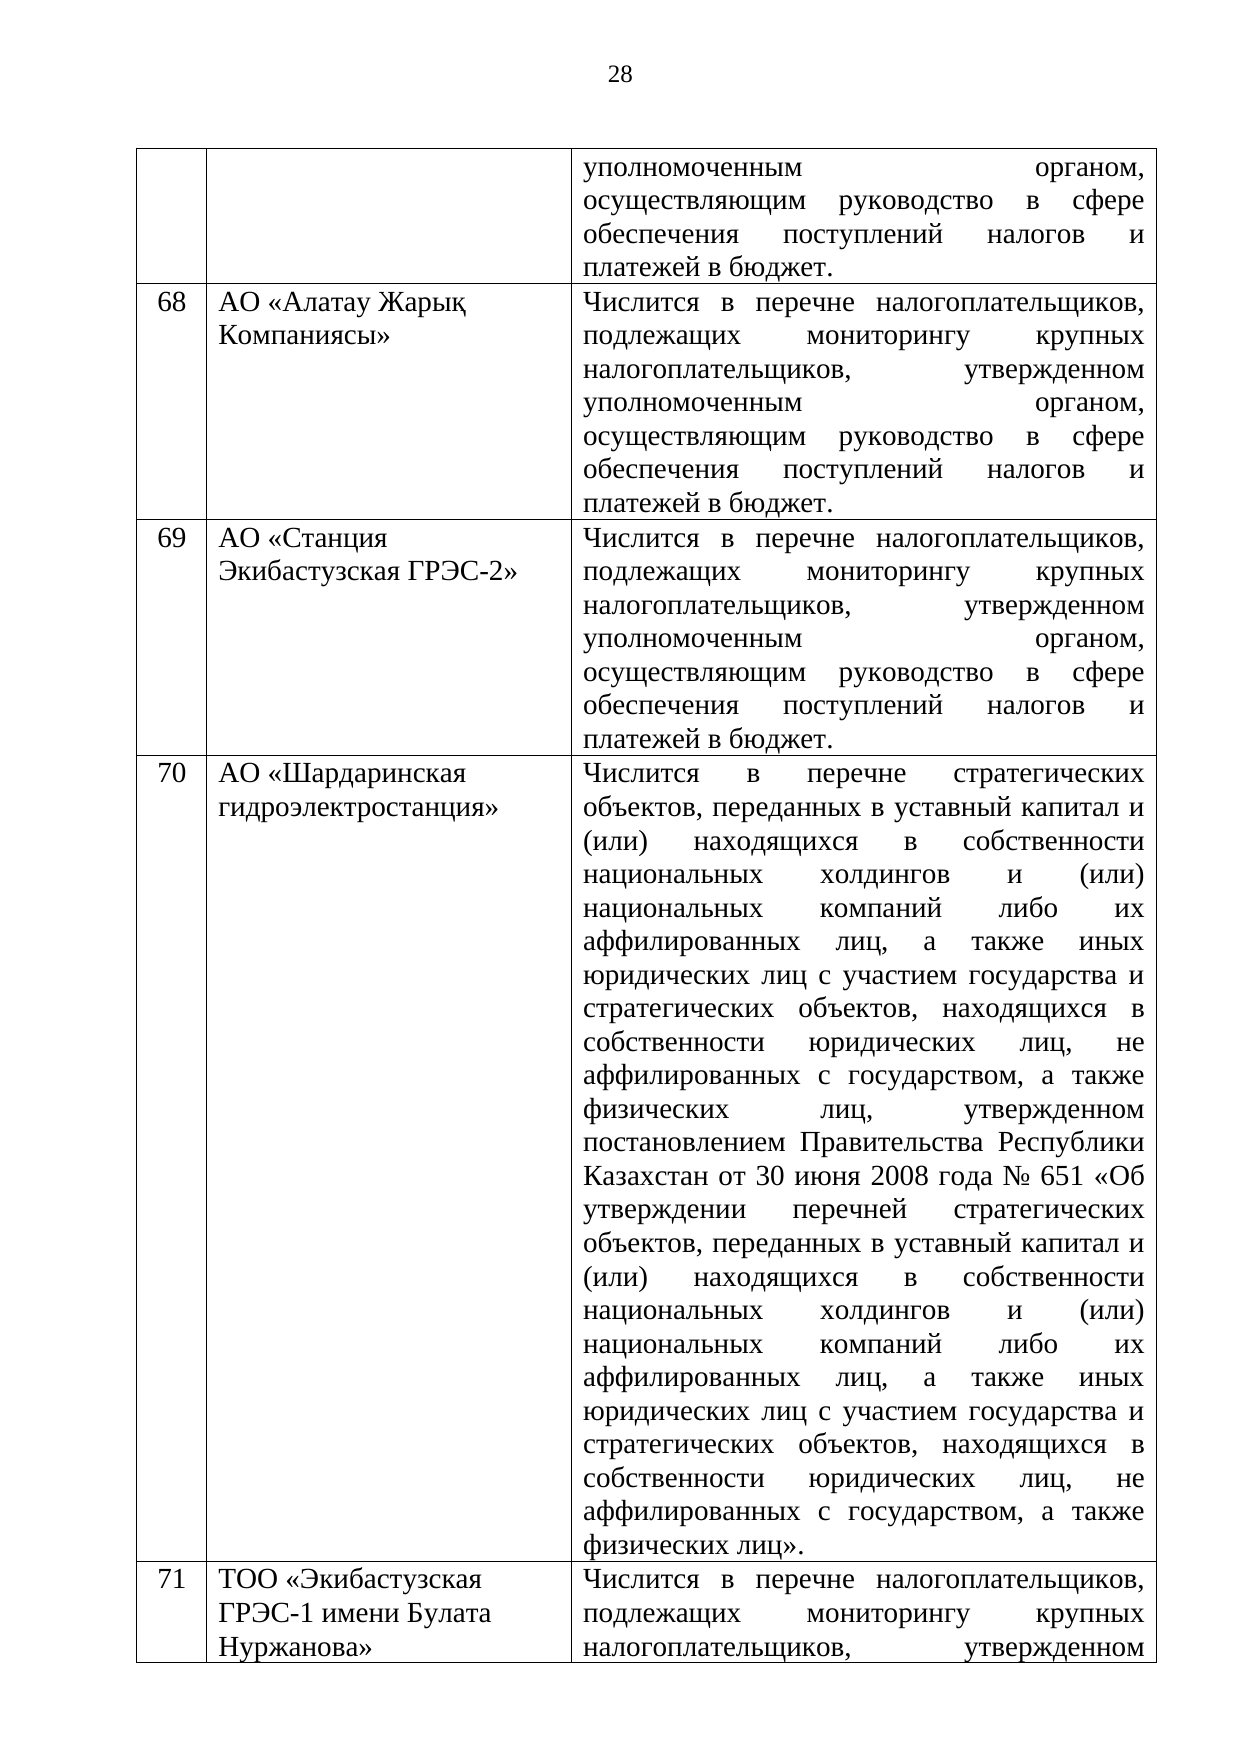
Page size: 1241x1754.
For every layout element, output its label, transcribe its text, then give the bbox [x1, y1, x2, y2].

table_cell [572, 149, 1156, 283]
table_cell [572, 1562, 1156, 1662]
table_cell АО «Шардаринская гидроэлектростанция» [207, 756, 571, 1561]
table_cell 67 [137, 149, 206, 283]
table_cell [207, 1562, 571, 1662]
table_cell 69 [137, 520, 206, 754]
table_cell АО «Алатау Жарық Компаниясы» [207, 284, 571, 519]
table_cell АО «Станция Экибастузская ГРЭС-2» [207, 520, 571, 754]
table_cell 68 [137, 284, 206, 519]
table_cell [207, 149, 571, 283]
table_cell 70 [137, 756, 206, 1561]
table_cell 71 [137, 1562, 206, 1662]
